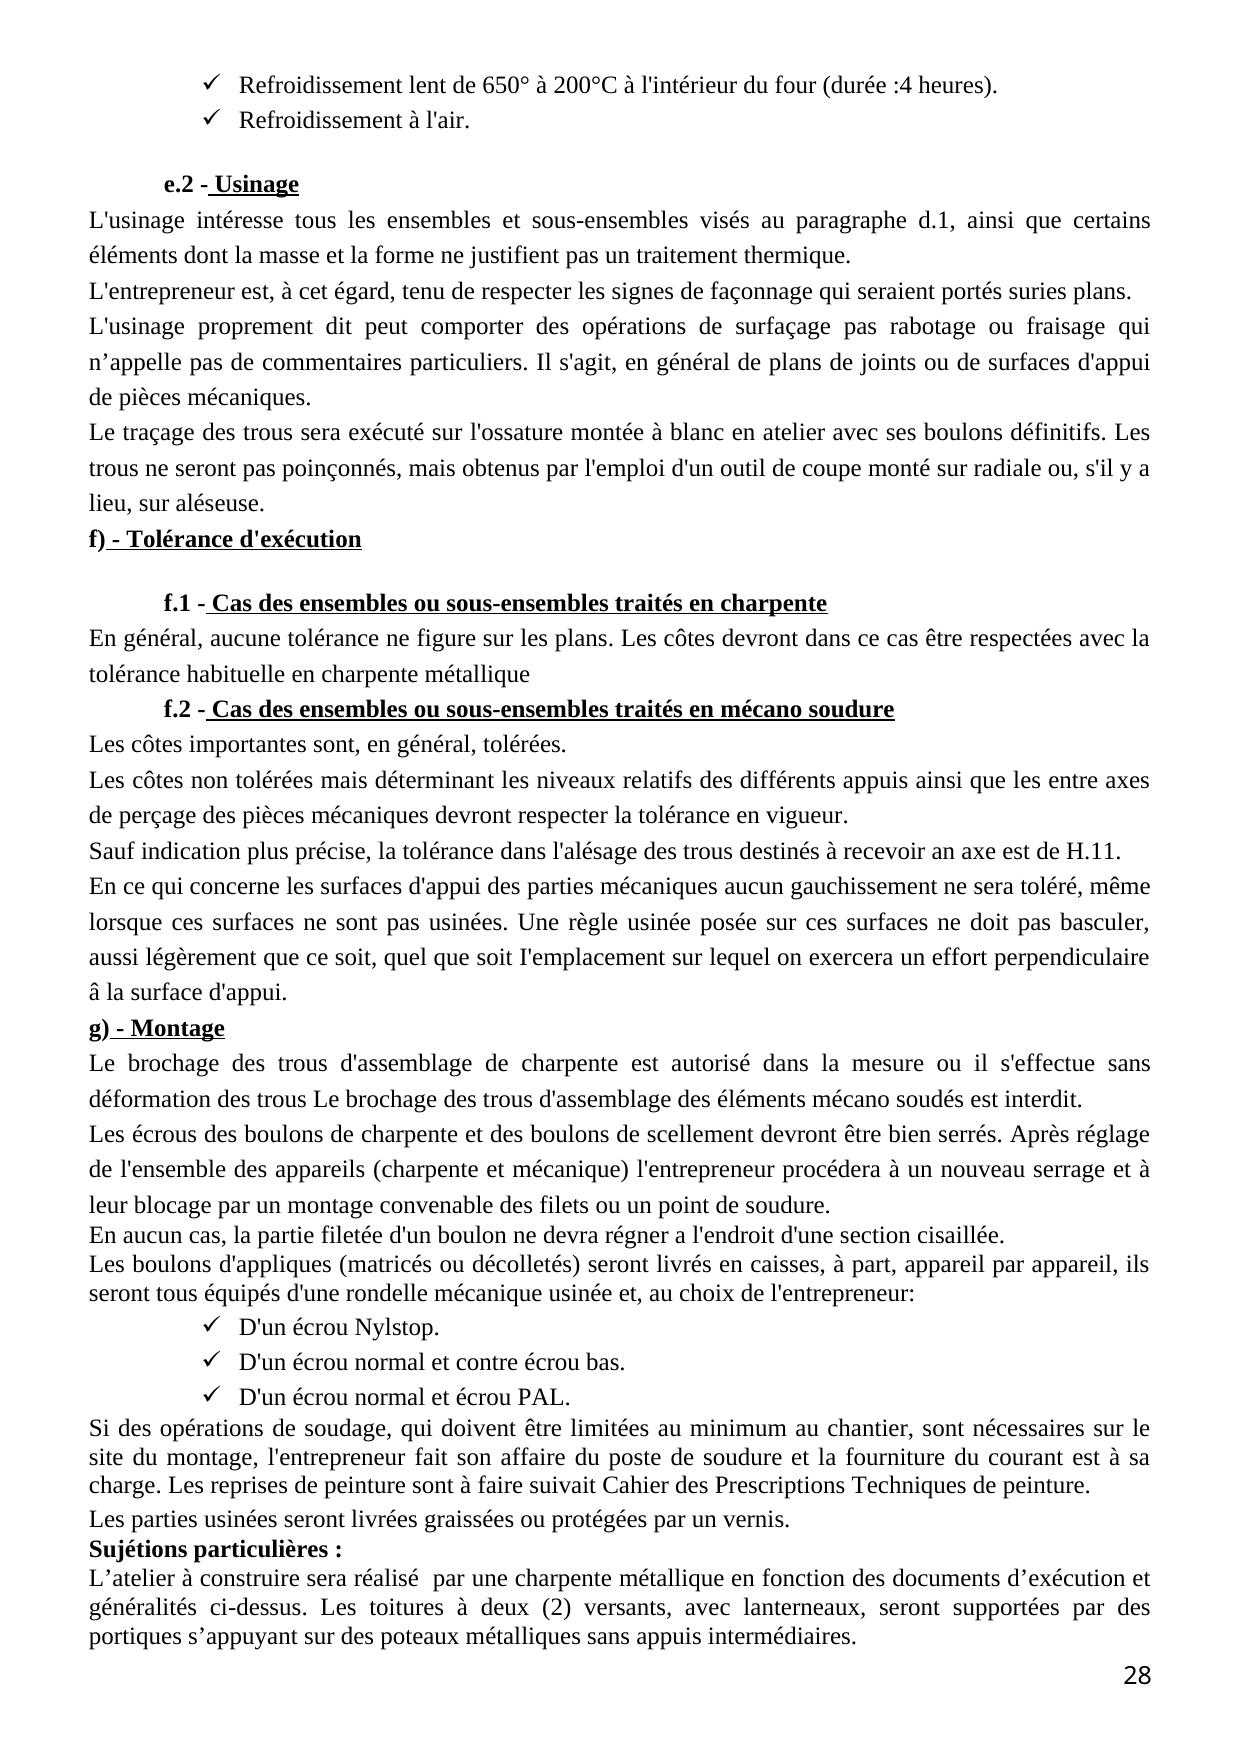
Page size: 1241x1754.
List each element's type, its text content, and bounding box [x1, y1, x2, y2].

text Les boulons d'appliques (matricés ou décolletés) seront livrés en caisses, à part, appareil par appareil, ils seront tous équipés d'une rondelle mécanique usinée et, au choix de l'entrepreneur: [89, 1249, 1152, 1307]
text Le brochage des trous d'assemblage de charpente est autorisé dans la mesure ou il s'effectue sans déformation des trous Le brochage des trous d'assemblage des éléments mécano soudés est interdit. [89, 1043, 1152, 1114]
text e.2 - Usinage [89, 164, 1152, 200]
list Refroidissement lent de 650° à à l'intérieur du four (durée :4 heures). [201, 65, 1152, 100]
text L'usinage proprement dit peut comporter des opérations de surfaçage pas rabotage ou fraisage qui n’appelle pas de commentaires particuliers. Il s'agit, en général de plans de joints ou de surfaces d'appui de pièces mécaniques. [89, 306, 1152, 412]
text L’atelier à construire sera réalisé par une charpente métallique en fonction des documents d’exécution et généralités ci-dessus. Les toitures à deux (2) versants, avec lanterneaux, seront supportées par des portiques s’appuyant sur des poteaux métalliques sans appuis intermédiaires. [89, 1563, 1152, 1649]
text Les côtes importantes sont, en général, tolérées. [89, 724, 1152, 760]
text Les côtes non tolérées mais déterminant les niveaux relatifs des différents appuis ainsi que les entre axes de perçage des pièces mécaniques devront respecter la tolérance en vigueur. [89, 760, 1152, 831]
list D'un écrou normal et contre écrou bas. [201, 1342, 1152, 1377]
text f.2 - Cas des ensembles ou sous-ensembles traités en mécano soudure [89, 689, 1152, 724]
text Les parties usinées seront livrées graissées ou protégées par un vernis. [89, 1499, 1152, 1534]
list D'un écrou normal et écrou PAL. [201, 1377, 1152, 1413]
text f) - Tolérance d'exécution [89, 519, 1152, 554]
text Le traçage des trous sera exécuté sur l'ossature montée à blanc en atelier avec ses boulons définitifs. Les trous ne seront pas poinçonnés, mais obtenus par l'emploi d'un outil de coupe monté sur radiale ou, s'il y a lieu, sur aléseuse. [89, 412, 1152, 519]
text f.1 - Cas des ensembles ou sous-ensembles traités en charpente [89, 583, 1152, 618]
text Les écrous des boulons de charpente et des boulons de scellement devront être bien serrés. Après réglage de l'ensemble des appareils (charpente et mécanique) l'entrepreneur procédera à un nouveau serrage et à leur blocage par un montage convenable des filets ou un point de soudure. [89, 1114, 1152, 1220]
list Refroidissement à l'air. [201, 100, 1152, 136]
text En ce qui concerne les surfaces d'appui des parties mécaniques aucun gauchissement ne sera toléré, même lorsque ces surfaces ne sont pas usinées. Une règle usinée posée sur ces surfaces ne doit pas basculer, aussi légèrement que ce soit, quel que soit I'emplacement sur lequel on exercera un effort perpendiculaire â la surface d'appui. [89, 866, 1152, 1008]
text Sauf indication plus précise, la tolérance dans l'alésage des trous destinés à recevoir an axe est de H.11. [89, 831, 1152, 866]
text L'entrepreneur est, à cet égard, tenu de respecter les signes de façonnage qui seraient portés suries plans. [89, 271, 1152, 306]
text Si des opérations de soudage, qui doivent être limitées au minimum au chantier, sont nécessaires sur le site du montage, l'entrepreneur fait son affaire du poste de soudure et la fourniture du courant est à sa charge. Les reprises de peinture sont à faire suivait Cahier des Prescriptions Techniques de peinture. [89, 1413, 1152, 1499]
list D'un écrou Nylstop. [201, 1307, 1152, 1342]
text L'usinage intéresse tous les ensembles et sous-ensembles visés au paragraphe d.1, ainsi que certains éléments dont la masse et la forme ne justifient pas un traitement thermique. [89, 200, 1152, 271]
text En général, aucune tolérance ne figure sur les plans. Les côtes devront dans ce cas être respectées avec la tolérance habituelle en charpente métallique [89, 618, 1152, 689]
text Sujétions particulières : [89, 1534, 1152, 1563]
text En aucun cas, la partie filetée d'un boulon ne devra régner a l'endroit d'une section cisaillée. [89, 1220, 1152, 1249]
text g) - Montage [89, 1008, 1152, 1043]
